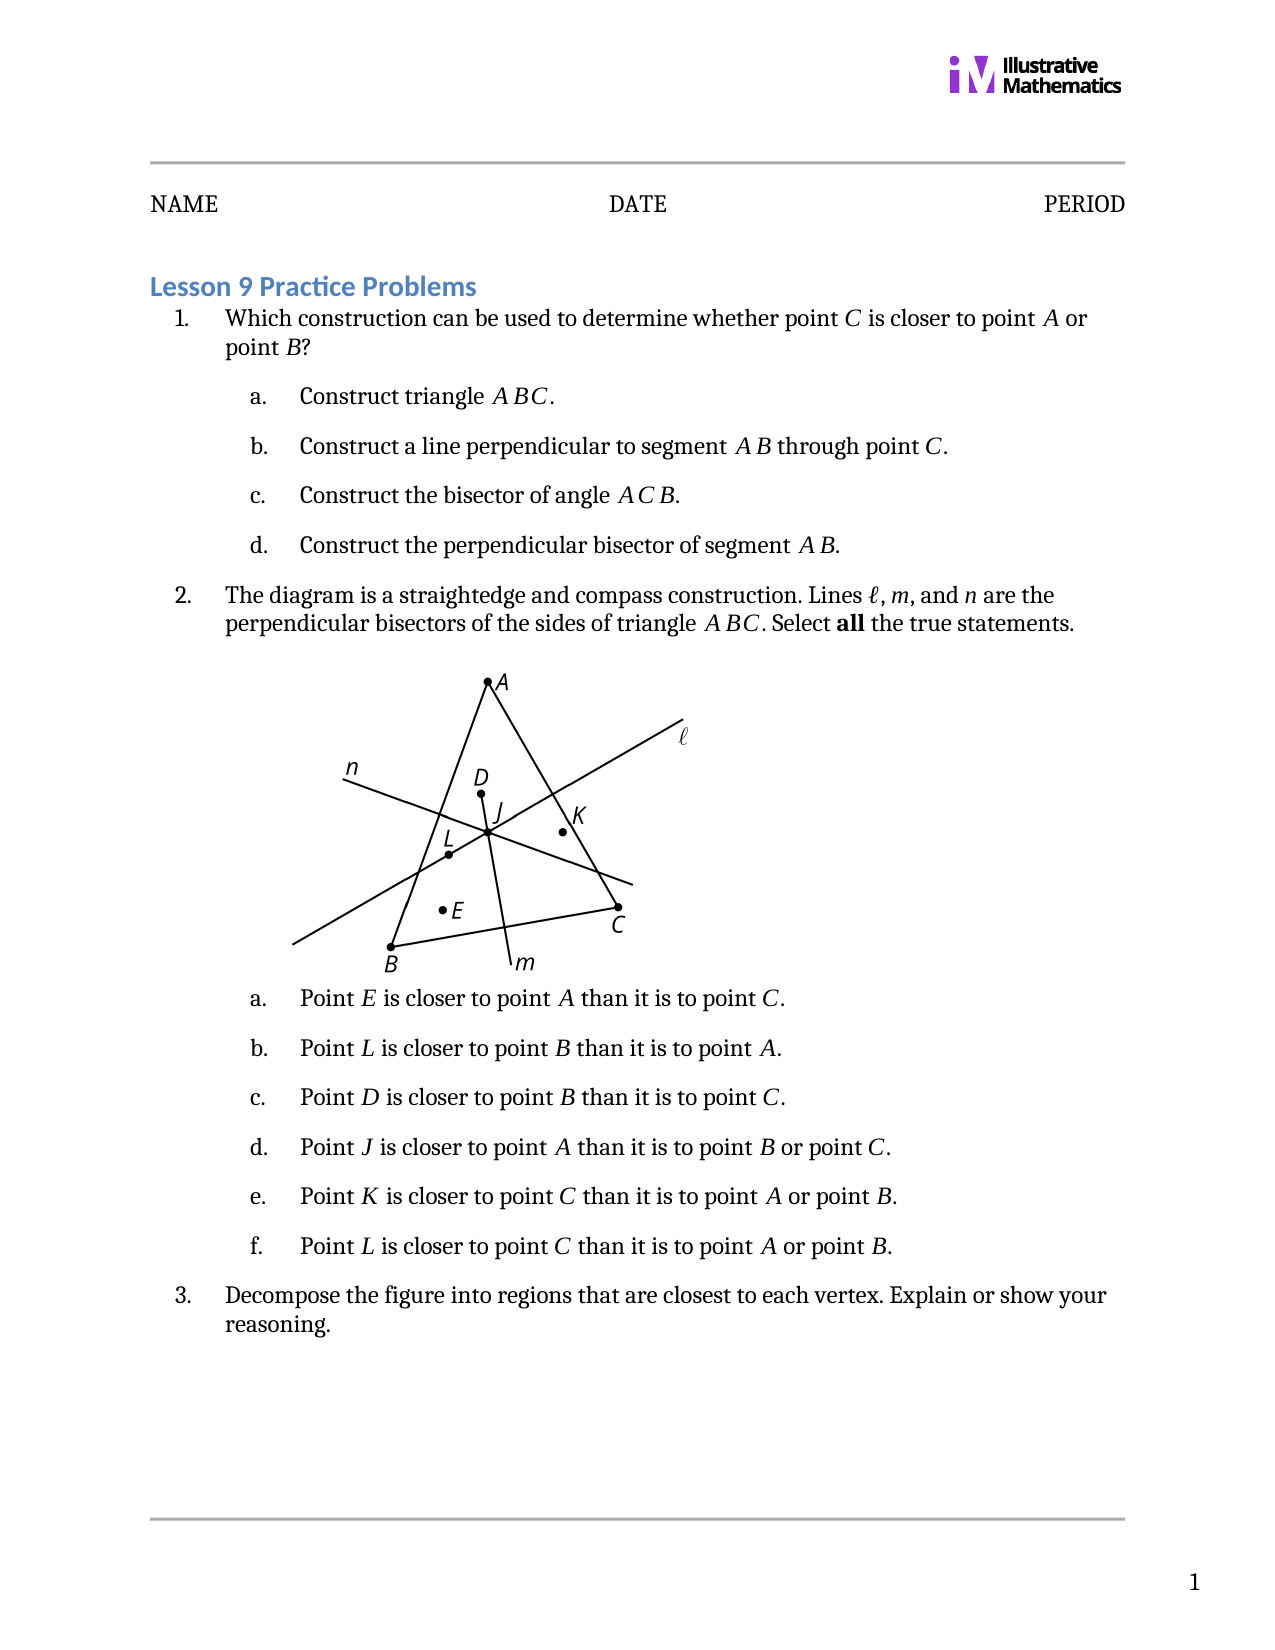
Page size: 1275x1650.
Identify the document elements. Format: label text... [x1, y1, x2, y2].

picture [949, 55, 1121, 93]
list Construct a line perpendicular to segment through point . [250, 432, 1125, 461]
list Decompose the figure into regions that are closest to each vertex. Explain or show your reasoning. [175, 1281, 1125, 1339]
picture [243, 658, 732, 974]
subtitle Lesson 9 Practice Problems [150, 268, 1125, 304]
list Construct triangle . [250, 382, 1125, 411]
list Construct the perpendicular bisector of segment . [250, 531, 1125, 560]
list Point is closer to point than it is to point . [250, 1033, 1125, 1062]
list Point is closer to point than it is to point or point . [250, 1182, 1125, 1211]
list Which construction can be used to determine whether point is closer to point or point ? [175, 304, 1125, 361]
list Point is closer to point than it is to point . [250, 1083, 1125, 1112]
list Point is closer to point than it is to point or point . [250, 1232, 1125, 1261]
list Point is closer to point than it is to point . [250, 984, 1125, 1013]
list Point is closer to point than it is to point or point . [250, 1133, 1125, 1161]
list Construct the bisector of angle . [250, 481, 1125, 510]
list The diagram is a straightedge and compass construction. Lines , , and are the perpendicular bisectors of the sides of triangle . Select all the true statements. [175, 581, 1125, 638]
